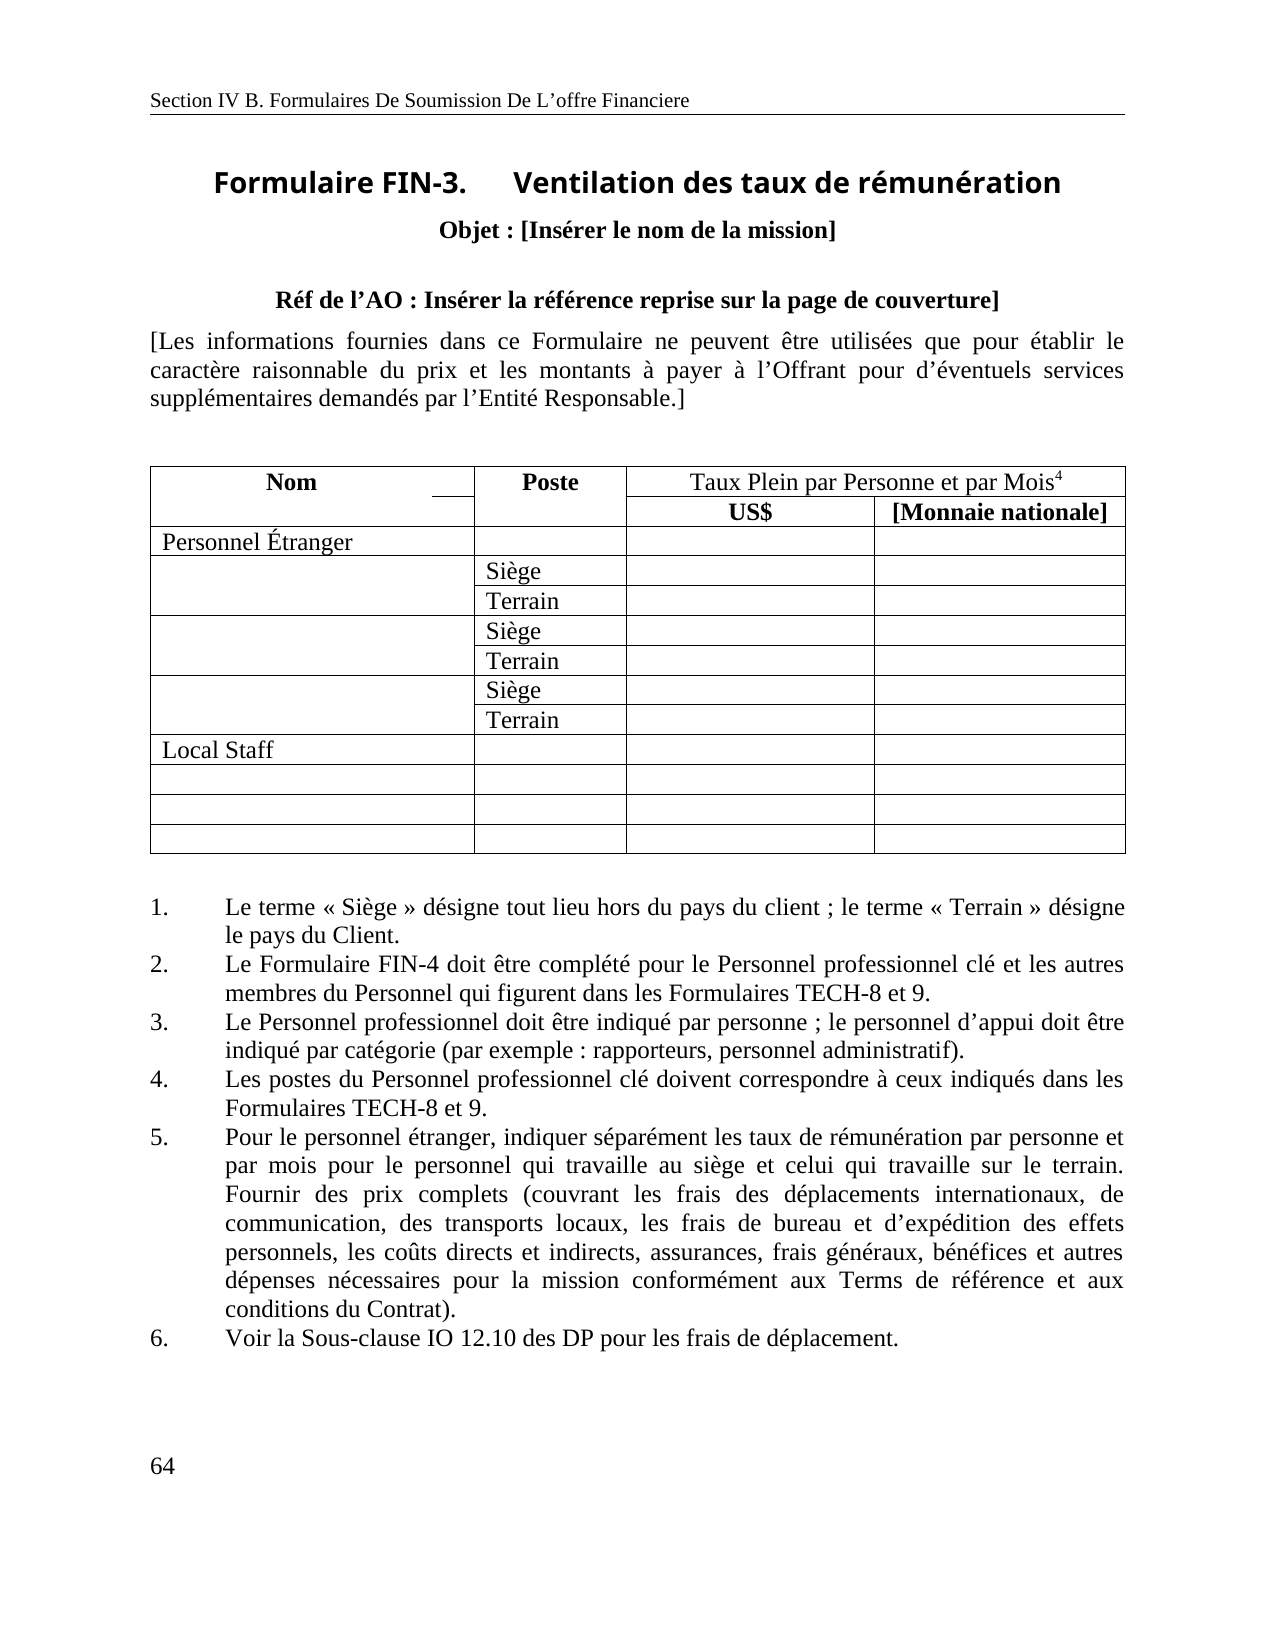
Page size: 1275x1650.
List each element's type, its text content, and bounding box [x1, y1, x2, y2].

table_cell [627, 735, 874, 764]
table_cell Siège [475, 556, 626, 585]
list Le terme « Siège » désigne tout lieu hors du pays du client ; le terme « Terrain » désigne le pays du Client. [150, 892, 1125, 949]
table_cell [151, 616, 474, 645]
table_cell [875, 705, 1125, 734]
table_cell [627, 705, 874, 734]
list Le Personnel professionnel doit être indiqué par personne ; le personnel d’appui doit être indiqué par catégorie (par exemple : rapporteurs, personnel administratif). [150, 1007, 1125, 1064]
table_cell [Monnaie nationale] [875, 497, 1125, 526]
text Réf de l’AO : Insérer la référence reprise sur la page de couverture] [150, 285, 1125, 313]
table_cell Personnel Étranger [151, 527, 432, 555]
table_cell [475, 825, 626, 853]
table_cell [151, 585, 474, 615]
table_cell [475, 527, 626, 555]
table_cell [627, 586, 874, 615]
table_cell [875, 556, 1125, 585]
table_cell [627, 676, 874, 704]
table_cell [627, 825, 874, 853]
table_cell [627, 795, 874, 823]
table_cell [151, 795, 474, 823]
table_cell [151, 645, 474, 674]
table_cell [627, 556, 874, 585]
table_cell [875, 735, 1125, 764]
table_cell Siège [475, 676, 626, 704]
table_cell [475, 795, 626, 823]
table_cell [627, 616, 874, 645]
table_cell [875, 616, 1125, 645]
table_cell Terrain [475, 646, 626, 674]
text Objet : [Insérer le nom de la mission] [150, 215, 1125, 272]
table_cell Local Staff [151, 735, 474, 764]
table_cell [875, 646, 1125, 674]
table_cell [875, 765, 1125, 794]
table_cell [151, 556, 474, 585]
table_cell [875, 795, 1125, 823]
table_cell [875, 825, 1125, 853]
table_cell US$ [627, 497, 874, 526]
table_header [432, 467, 474, 496]
table_cell [432, 497, 474, 526]
table_cell [151, 765, 474, 794]
table_cell [627, 527, 874, 555]
table_cell Siège [475, 616, 626, 645]
list Le Formulaire FIN-4 doit être complété pour le Personnel professionnel clé et les autres membres du Personnel qui figurent dans les Formulaires TECH-8 et 9. [150, 949, 1125, 1007]
subtitle Formulaire FIN-3. Ventilation des taux de rémunération [150, 162, 1125, 202]
table_cell [627, 646, 874, 674]
table_cell [475, 765, 626, 794]
table_cell [151, 825, 474, 853]
table_cell Terrain [475, 586, 626, 615]
table_cell [475, 735, 626, 764]
table_header Poste [475, 467, 626, 526]
table_cell [875, 676, 1125, 704]
text [Les informations fournies dans ce Formulaire ne peuvent être utilisées que pour établir le caractère raisonnable du prix et les montants à payer à l’Offrant pour d’éventuels services supplémentaires demandés par l’Entité Responsable.] [150, 326, 1125, 412]
list Voir la Sous-clause IO 12.10 des DP pour les frais de déplacement. [150, 1323, 1125, 1352]
table_cell [151, 676, 474, 734]
table_cell [432, 527, 474, 555]
list Pour le personnel étranger, indiquer séparément les taux de rémunération par personne et par mois pour le personnel qui travaille au siège et celui qui travaille sur le terrain. Fournir des prix complets (couvrant les frais des déplacements internationaux, de communication, des transports locaux, les frais de bureau et d’expédition des effets personnels, les coûts directs et indirects, assurances, frais généraux, bénéfices et autres dépenses nécessaires pour la mission conformément aux Terms de référence et aux conditions du Contrat). [150, 1122, 1125, 1323]
list Les postes du Personnel professionnel clé doivent correspondre à ceux indiqués dans les Formulaires TECH-8 et 9. [150, 1064, 1125, 1122]
table_cell [627, 765, 874, 794]
table_header Nom [151, 467, 432, 526]
table_header Taux Plein par Personne et par Mois4 [627, 467, 1125, 496]
table_cell Terrain [475, 705, 626, 734]
table_cell [875, 527, 1125, 555]
table_cell [875, 586, 1125, 615]
